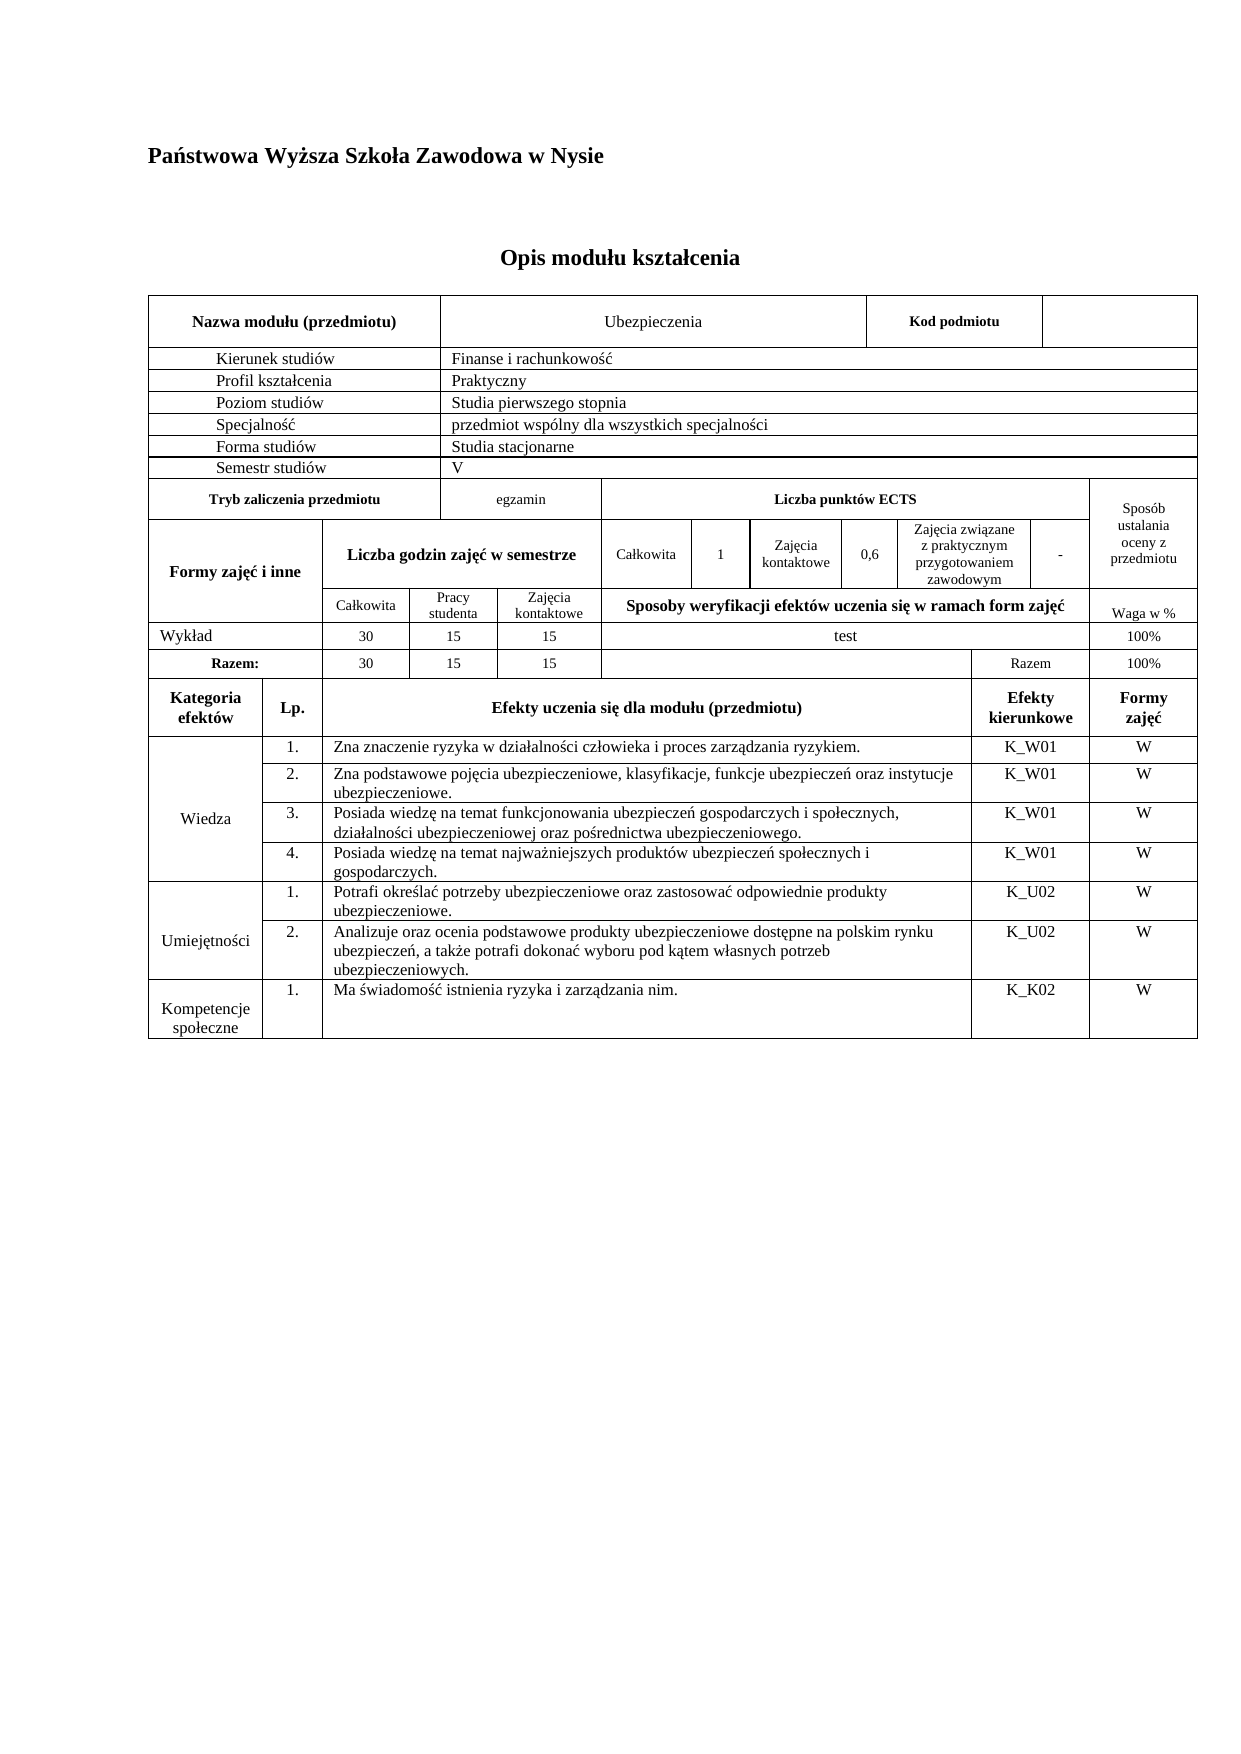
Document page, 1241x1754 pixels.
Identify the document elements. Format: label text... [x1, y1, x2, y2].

table_cell Ma świadomość istnienia ryzyka i zarządzania nim. [323, 980, 971, 1037]
table_cell Potrafi określać potrzeby ubezpieczeniowe oraz zastosować odpowiednie produkty ubezpieczeniowe. [323, 882, 971, 920]
table_cell [602, 650, 971, 678]
table_cell Praktyczny [441, 370, 1197, 391]
text Państwowa Wyższa Szkoła Zawodowa w Nysie [148, 142, 1092, 168]
table_cell Poziom studiów [149, 392, 440, 413]
table_cell Kategoria efektów [149, 679, 262, 736]
table_cell Całkowita [323, 589, 409, 622]
table_cell Wykład [149, 623, 322, 649]
table_header [1043, 296, 1197, 347]
table_cell W [1090, 843, 1197, 881]
table_cell Posiada wiedzę na temat funkcjonowania ubezpieczeń gospodarczych i społecznych, działalności ubezpieczeniowej oraz pośrednictwa ubezpieczeniowego. [323, 803, 971, 842]
table_cell 2. [263, 764, 322, 802]
table_cell 4. [263, 843, 322, 881]
table_cell K_U02 [972, 882, 1089, 920]
table_cell Liczba punktów ECTS [602, 479, 1089, 519]
table_cell Formy zajęć [1090, 679, 1197, 736]
table_cell Wiedza [149, 737, 262, 881]
table_cell K_U02 [972, 921, 1089, 979]
table_cell Finanse i rachunkowość [441, 348, 1197, 369]
table_cell Efekty uczenia się dla modułu (przedmiotu) [323, 679, 971, 736]
table_header Ubezpieczenia [441, 296, 866, 347]
table_cell K_W01 [972, 737, 1089, 763]
table_header Nazwa modułu (przedmiotu) [149, 296, 440, 347]
table_cell Forma studiów [149, 436, 440, 456]
table_cell 15 [498, 650, 601, 678]
table_cell Efekty kierunkowe [972, 679, 1089, 736]
table_cell Studia stacjonarne [441, 436, 1197, 456]
table_cell K_K02 [972, 980, 1089, 1037]
table_cell Waga w % [1090, 589, 1197, 622]
table_cell Kompetencje społeczne [149, 980, 262, 1037]
table_cell W [1090, 737, 1197, 763]
table_cell Zna znaczenie ryzyka w działalności człowieka i proces zarządzania ryzykiem. [323, 737, 971, 763]
table_cell Liczba godzin zajęć w semestrze [323, 520, 601, 587]
table_cell Studia pierwszego stopnia [441, 392, 1197, 413]
table_cell K_W01 [972, 843, 1089, 881]
table_cell 30 [323, 650, 409, 678]
table_cell V [441, 458, 1197, 478]
table_cell 1 [692, 520, 749, 587]
table_cell 2. [263, 921, 322, 979]
table_cell 1. [263, 980, 322, 1037]
table_cell Sposoby weryfikacji efektów uczenia się w ramach form zajęć [602, 589, 1089, 622]
table_cell 1. [263, 737, 322, 763]
table_cell Pracy studenta [410, 589, 497, 622]
table_cell Analizuje oraz ocenia podstawowe produkty ubezpieczeniowe dostępne na polskim rynku ubezpieczeń, a także potrafi dokonać wyboru pod kątem własnych potrzeb ubezpieczeniowych. [323, 921, 971, 979]
table_cell Lp. [263, 679, 322, 736]
table_cell Tryb zaliczenia przedmiotu [149, 479, 440, 519]
table_cell K_W01 [972, 803, 1089, 842]
table_cell Kierunek studiów [149, 348, 440, 369]
table_cell Zajęcia związane z praktycznym przygotowaniem zawodowym [898, 520, 1030, 587]
table_cell K_W01 [972, 764, 1089, 802]
table_header Kod podmiotu [867, 296, 1042, 347]
table_cell 3. [263, 803, 322, 842]
table_cell - [1031, 520, 1089, 587]
table_cell Profil kształcenia [149, 370, 440, 391]
table_cell W [1090, 882, 1197, 920]
table_cell Razem [972, 650, 1089, 678]
table_cell W [1090, 921, 1197, 979]
text Opis modułu kształcenia [148, 244, 1092, 270]
table_cell W [1090, 803, 1197, 842]
table_cell Zajęcia kontaktowe [498, 589, 601, 622]
table_cell Formy zajęć i inne [149, 520, 322, 622]
table_cell Umiejętności [149, 882, 262, 979]
table_cell 15 [410, 650, 497, 678]
table_cell 100% [1090, 623, 1197, 649]
table_cell Razem: [149, 650, 322, 678]
table_cell 30 [323, 623, 409, 649]
table_cell 15 [410, 623, 497, 649]
table_cell Zajęcia kontaktowe [751, 520, 841, 587]
table_cell 0,6 [842, 520, 897, 587]
table_cell test [602, 623, 1089, 649]
table_cell egzamin [441, 479, 601, 519]
table_cell Specjalność [149, 414, 440, 434]
table_cell Posiada wiedzę na temat najważniejszych produktów ubezpieczeń społecznych i gospodarczych. [323, 843, 971, 881]
table_cell Semestr studiów [149, 458, 440, 478]
table_cell 15 [498, 623, 601, 649]
table_cell 100% [1090, 650, 1197, 678]
table_cell Całkowita [602, 520, 691, 587]
table_cell Zna podstawowe pojęcia ubezpieczeniowe, klasyfikacje, funkcje ubezpieczeń oraz instytucje ubezpieczeniowe. [323, 764, 971, 802]
table_cell W [1090, 764, 1197, 802]
table_cell 1. [263, 882, 322, 920]
table_cell Sposób ustalania oceny z przedmiotu [1090, 479, 1197, 587]
table_cell przedmiot wspólny dla wszystkich specjalności [441, 414, 1197, 434]
table_cell W [1090, 980, 1197, 1037]
